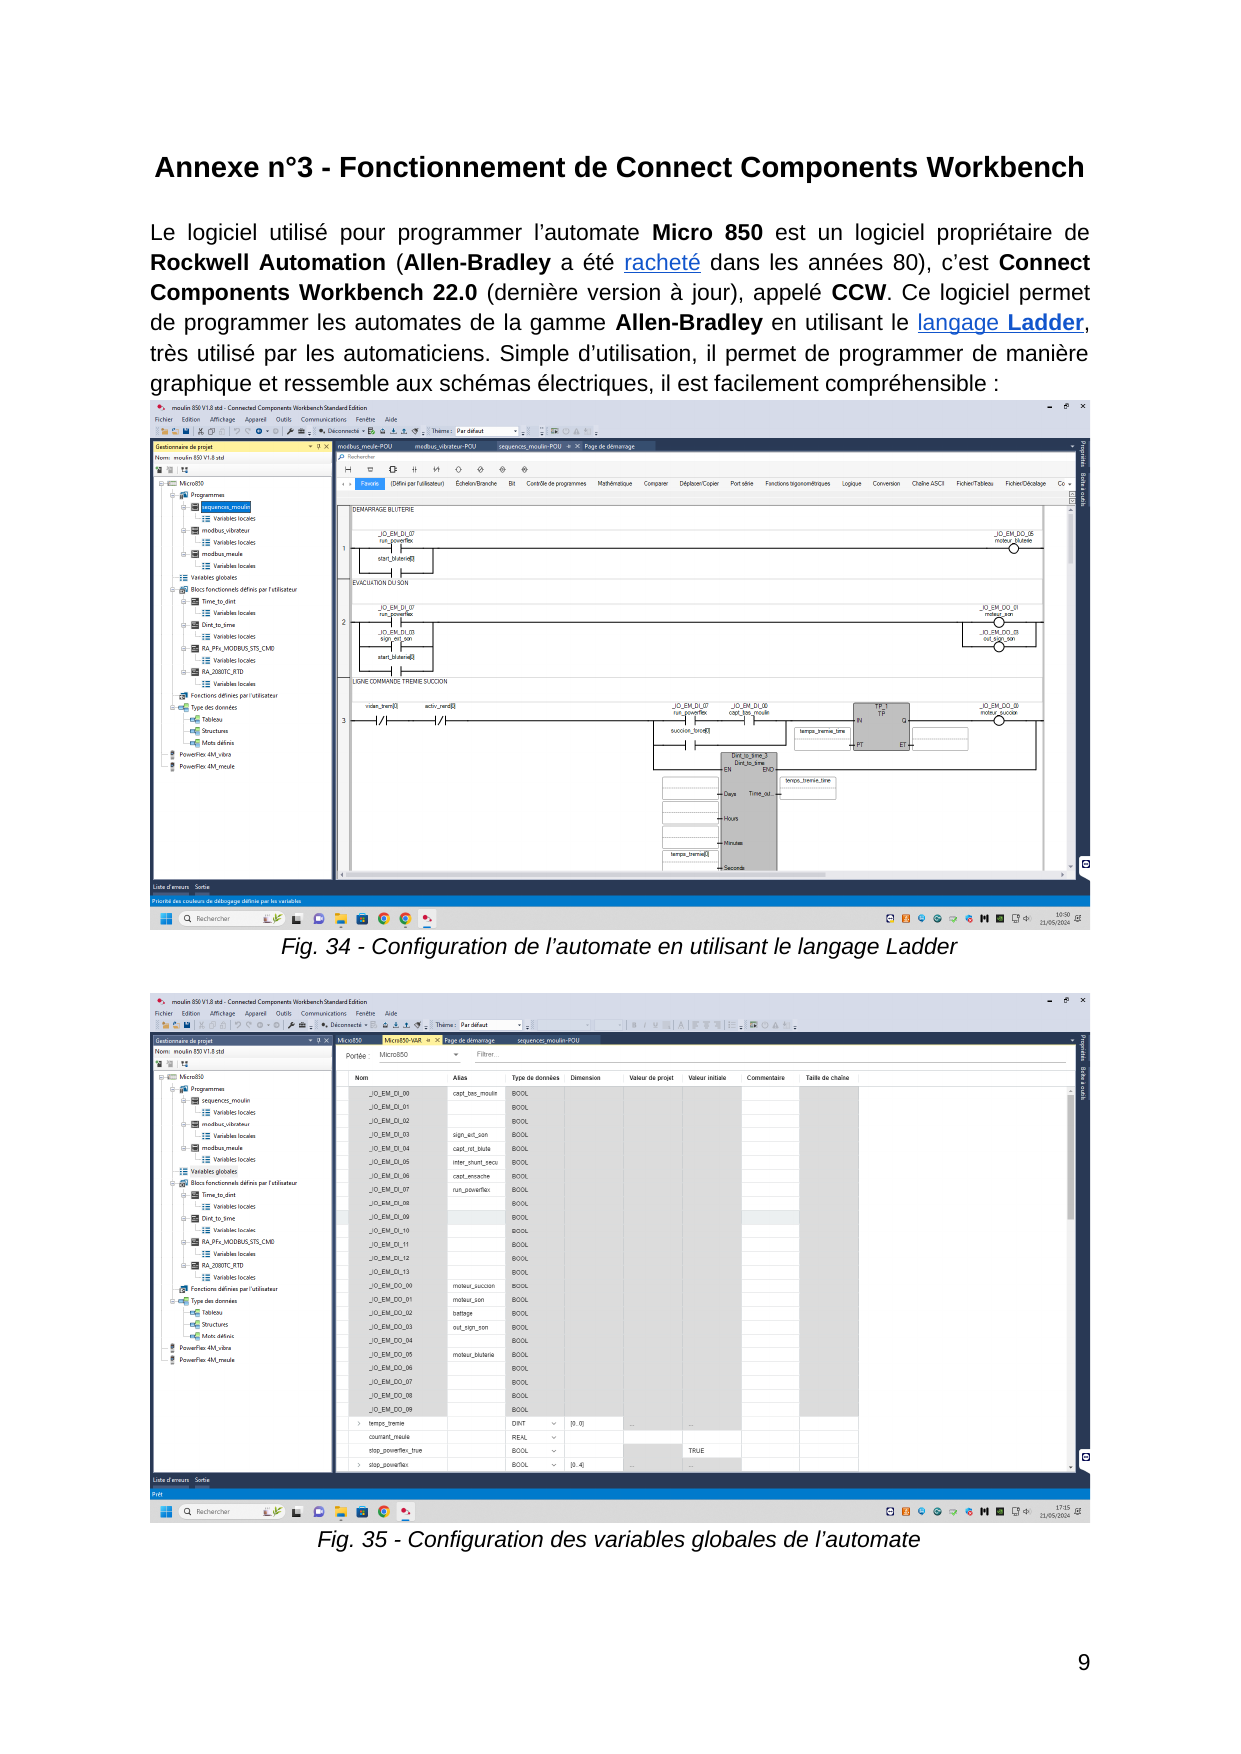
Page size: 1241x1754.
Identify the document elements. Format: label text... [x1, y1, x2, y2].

subtitle Fig. 34 - Configuration de l’automate en utilisant le langage Ladder [150, 933, 1090, 959]
subtitle Annexe n°3 - Fonctionnement de Connect Components Workbench [150, 150, 1090, 183]
picture [150, 400, 1091, 930]
picture [150, 993, 1091, 1523]
text Le logiciel utilisé pour programmer l’automate Micro 850 est un logiciel propriétaire de Rockwell Automation (Allen-Bradley a été racheté dans les années 80), c’est Connect Components Workbench 22.0 (dernière version à jour), appelé CCW. Ce logiciel permet de programmer les automates de la gamme Allen-Bradley en utilisant le langage Ladder, très utilisé par les automaticiens. Simple d’utilisation, il permet de programmer de manière graphique et ressemble aux schémas électriques, il est facilement compréhensible : [150, 219, 1090, 396]
subtitle Fig. 35 - Configuration des variables globales de l’automate [150, 1523, 1090, 1553]
